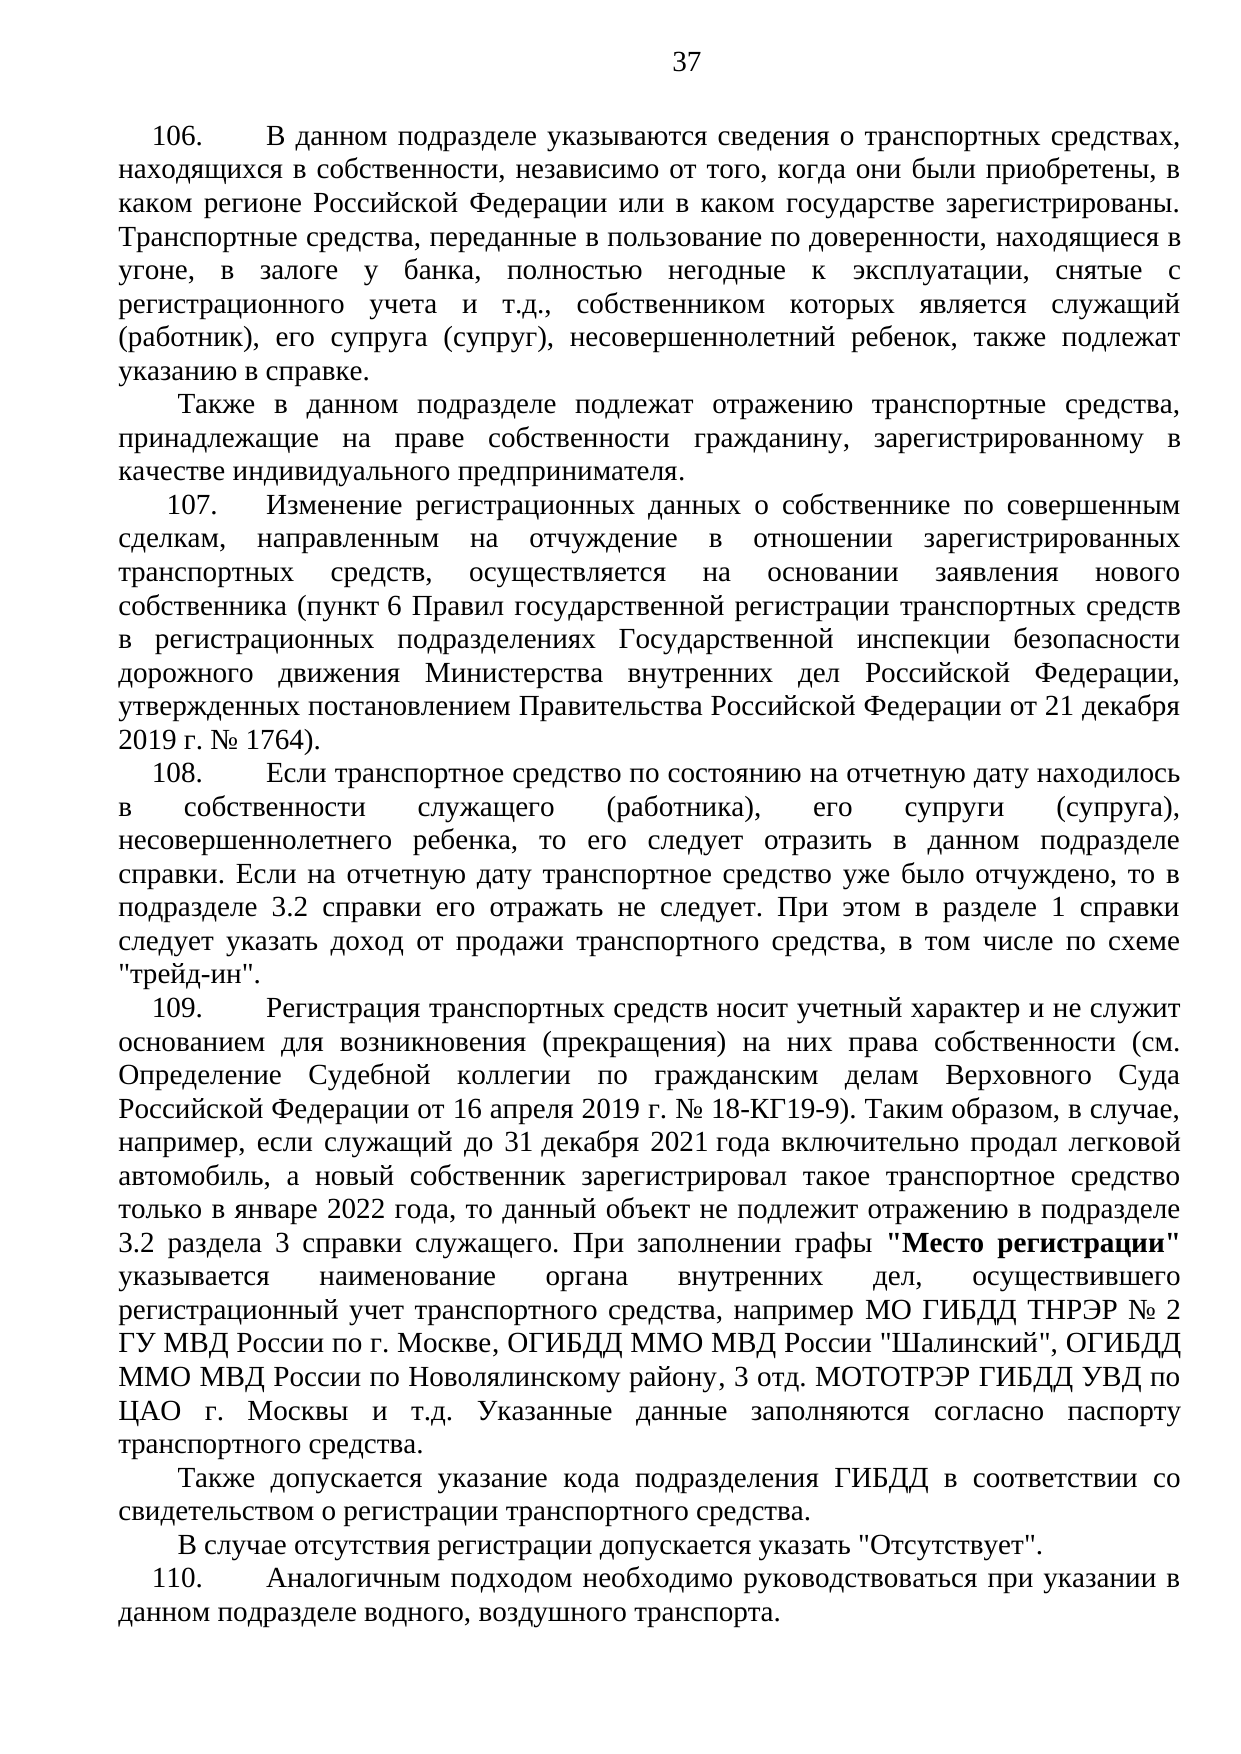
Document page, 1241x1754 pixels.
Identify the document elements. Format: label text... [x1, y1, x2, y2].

list В случае отсутствия регистрации допускается указать "Отсутствует". [118, 1527, 1181, 1560]
list Также допускается указание кода подразделения ГИБДД в соответствии со свидетельством о регистрации транспортного средства. [118, 1460, 1181, 1527]
list В данном подразделе указываются сведения о транспортных средствах, находящихся в собственности, независимо от того, когда они были приобретены, в каком регионе Российской Федерации или в каком государстве зарегистрированы. Транспортные средства, переданные в пользование по доверенности, находящиеся в угоне, в залоге у банка, полностью негодные к эксплуатации, снятые с регистрационного учета и т.д., собственником которых является служащий (работник), его супруга (супруг), несовершеннолетний ребенок, также подлежат указанию в справке. [118, 118, 1181, 386]
list Также в данном подразделе подлежат отражению транспортные средства, принадлежащие на праве собственности гражданину, зарегистрированному в качестве индивидуального предпринимателя. [118, 386, 1181, 487]
list Аналогичным подходом необходимо руководствоваться при указании в данном подразделе водного, воздушного транспорта. [118, 1560, 1181, 1627]
list Если транспортное средство по состоянию на отчетную дату находилось в собственности служащего (работника), его супруги (супруга), несовершеннолетнего ребенка, то его следует отразить в данном подразделе справки. Если на отчетную дату транспортное средство уже было отчуждено, то в подразделе 3.2 справки его отражать не следует. При этом в разделе 1 справки следует указать доход от продажи транспортного средства, в том числе по схеме "трейд-ин". [118, 755, 1181, 990]
list Регистрация транспортных средств носит учетный характер и не служит основанием для возникновения (прекращения) на них права собственности (см. Определение Судебной коллегии по гражданским делам Верховного Суда Российской Федерации от 16 апреля 2019 г. № 18-КГ19-9). Таким образом, в случае, например, если служащий до 31 декабря 2021 года включительно продал легковой автомобиль, а новый собственник зарегистрировал такое транспортное средство только в январе 2022 года, то данный объект не подлежит отражению в подразделе 3.2 раздела 3 справки служащего. При заполнении графы "Место регистрации" указывается наименование органа внутренних дел, осуществившего регистрационный учет транспортного средства, например МО ГИБДД ТНРЭР № 2 ГУ МВД России по г. Москве, ОГИБДД ММО МВД России "Шалинский", ОГИБДД ММО МВД России по Новолялинскому району, 3 отд. МОТОТРЭР ГИБДД УВД по ЦАО г. Москвы и т.д. Указанные данные заполняются согласно паспорту транспортного средства. [118, 990, 1181, 1460]
list Изменение регистрационных данных о собственнике по совершенным сделкам, направленным на отчуждение в отношении зарегистрированных транспортных средств, осуществляется на основании заявления нового собственника (пункт 6 Правил государственной регистрации транспортных средств в регистрационных подразделениях Государственной инспекции безопасности дорожного движения Министерства внутренних дел Российской Федерации, утвержденных постановлением Правительства Российской Федерации от 21 декабря 2019 г. № 1764). [118, 487, 1181, 755]
